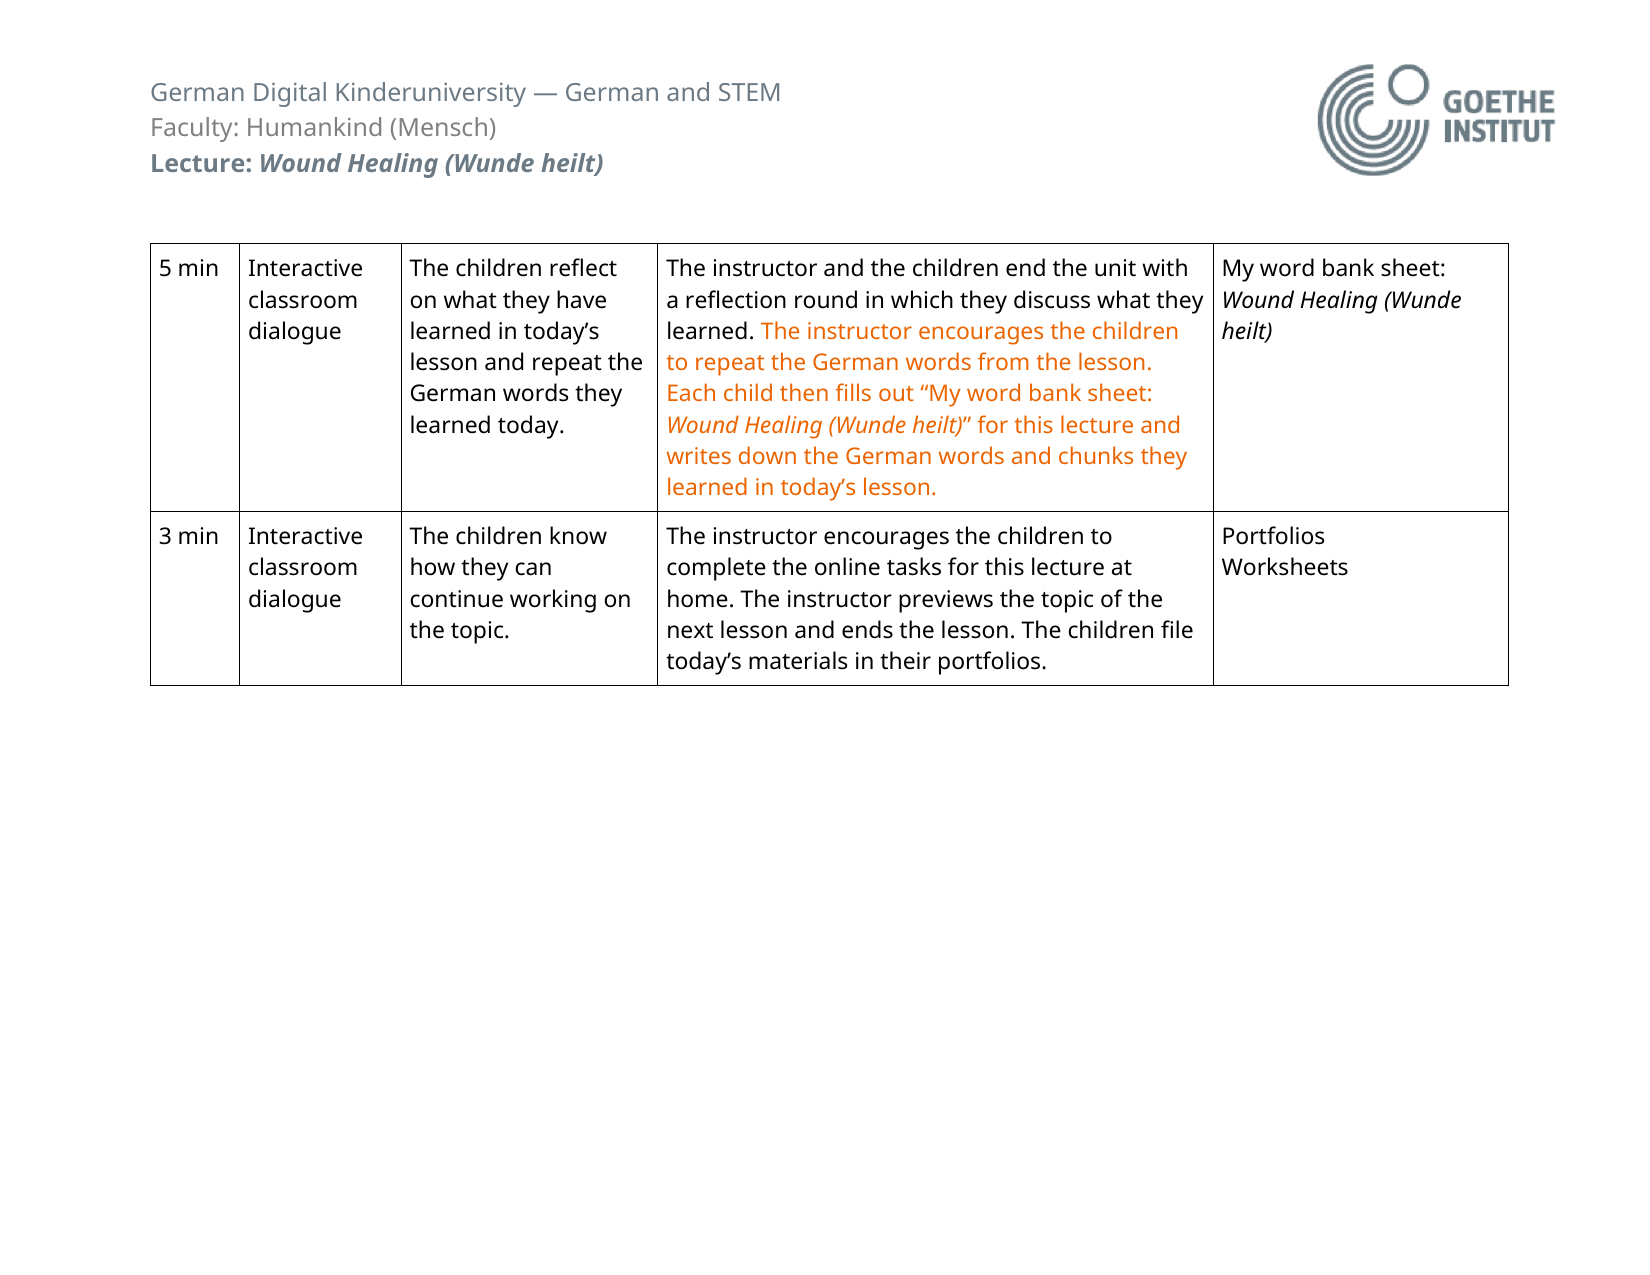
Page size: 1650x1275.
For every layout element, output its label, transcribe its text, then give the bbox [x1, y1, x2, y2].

table_cell 3 min [151, 512, 239, 685]
table_cell Interactive classroom dialogue [240, 512, 401, 685]
table_cell Portfolios Worksheets [1214, 512, 1508, 685]
table_cell My word bank sheet: Wound Healing (Wunde heilt) [1214, 244, 1508, 511]
table_cell Interactive classroom dialogue [240, 244, 401, 511]
table_cell The children reflect on what they have learned in today’s lesson and repeat the German words they learned today. [402, 244, 657, 511]
table_cell The children know how they can continue working on the topic. [402, 512, 657, 685]
table_cell 5 min [151, 244, 239, 511]
table_cell The instructor encourages the children to complete the online tasks for this lecture at home. The instructor previews the topic of the next lesson and ends the lesson. The children file today’s materials in their portfolios. [658, 512, 1213, 685]
table_cell The instructor and the children end the unit with a reflection round in which they discuss what they learned. The instructor encourages the children to repeat the German words from the lesson. Each child then fills out “My word bank sheet: Wound Healing (Wunde heilt)” for this lecture and writes down the German words and chunks they learned in today’s lesson. [658, 244, 1213, 511]
picture [1298, 59, 1582, 191]
